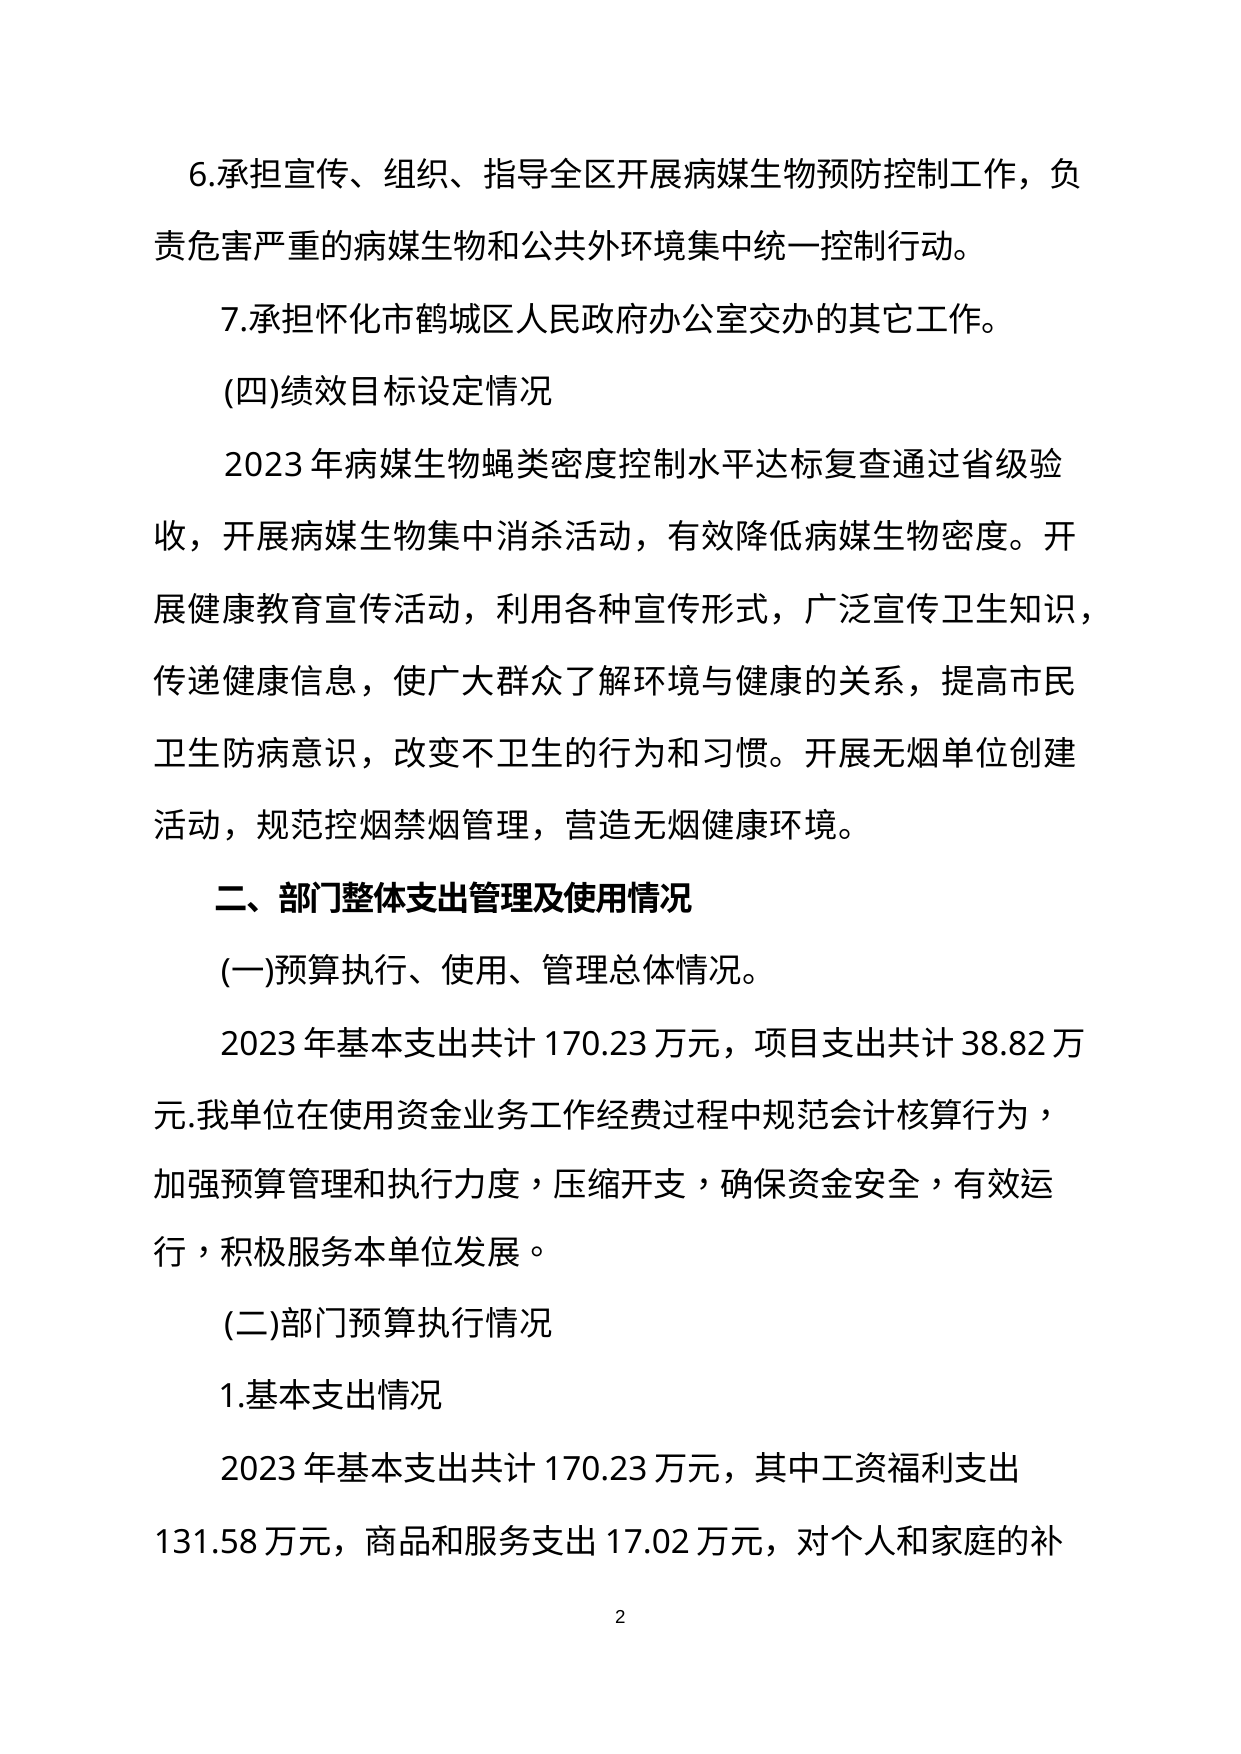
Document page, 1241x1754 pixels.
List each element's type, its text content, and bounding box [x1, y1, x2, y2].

text 1.基本支出情况 [153, 1369, 1087, 1418]
text (一)预算执行、使用、管理总体情况。 [153, 944, 1087, 993]
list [153, 148, 1087, 268]
list 7.承担怀化市鹤城区人民政府办公室交办的其它工作。 [153, 292, 1087, 341]
text (四)绩效目标设定情况 [153, 365, 1087, 413]
text 2023年病媒生物蝇类密度控制水平达标复查通过省级验收，开展病媒生物集中消杀活动，有效降低病媒生物密度。开展健康教育宣传活动，利用各种宣传形式，广泛宣传卫生知识，传递健康信息，使广大群众了解环境与健康的关系，提高市民卫生防病意识，改变不卫生的行为和习惯。开展无烟单位创建活动，规范控烟禁烟管理，营造无烟健康环境。 [153, 438, 1087, 848]
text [153, 1442, 1087, 1563]
text (二)部门预算执行情况 [153, 1297, 1087, 1345]
text 二、部门整体支出管理及使用情况 [153, 872, 1087, 920]
text 2023年基本支出共计170.23万元，项目支出共计38.82万元.我单位在使用资金业务工作经费过程中规范会计核算行为，加强预算管理和执行力度，压缩开支，确保资金安全，有效运行，积极服务本单位发展。 [153, 1017, 1087, 1274]
